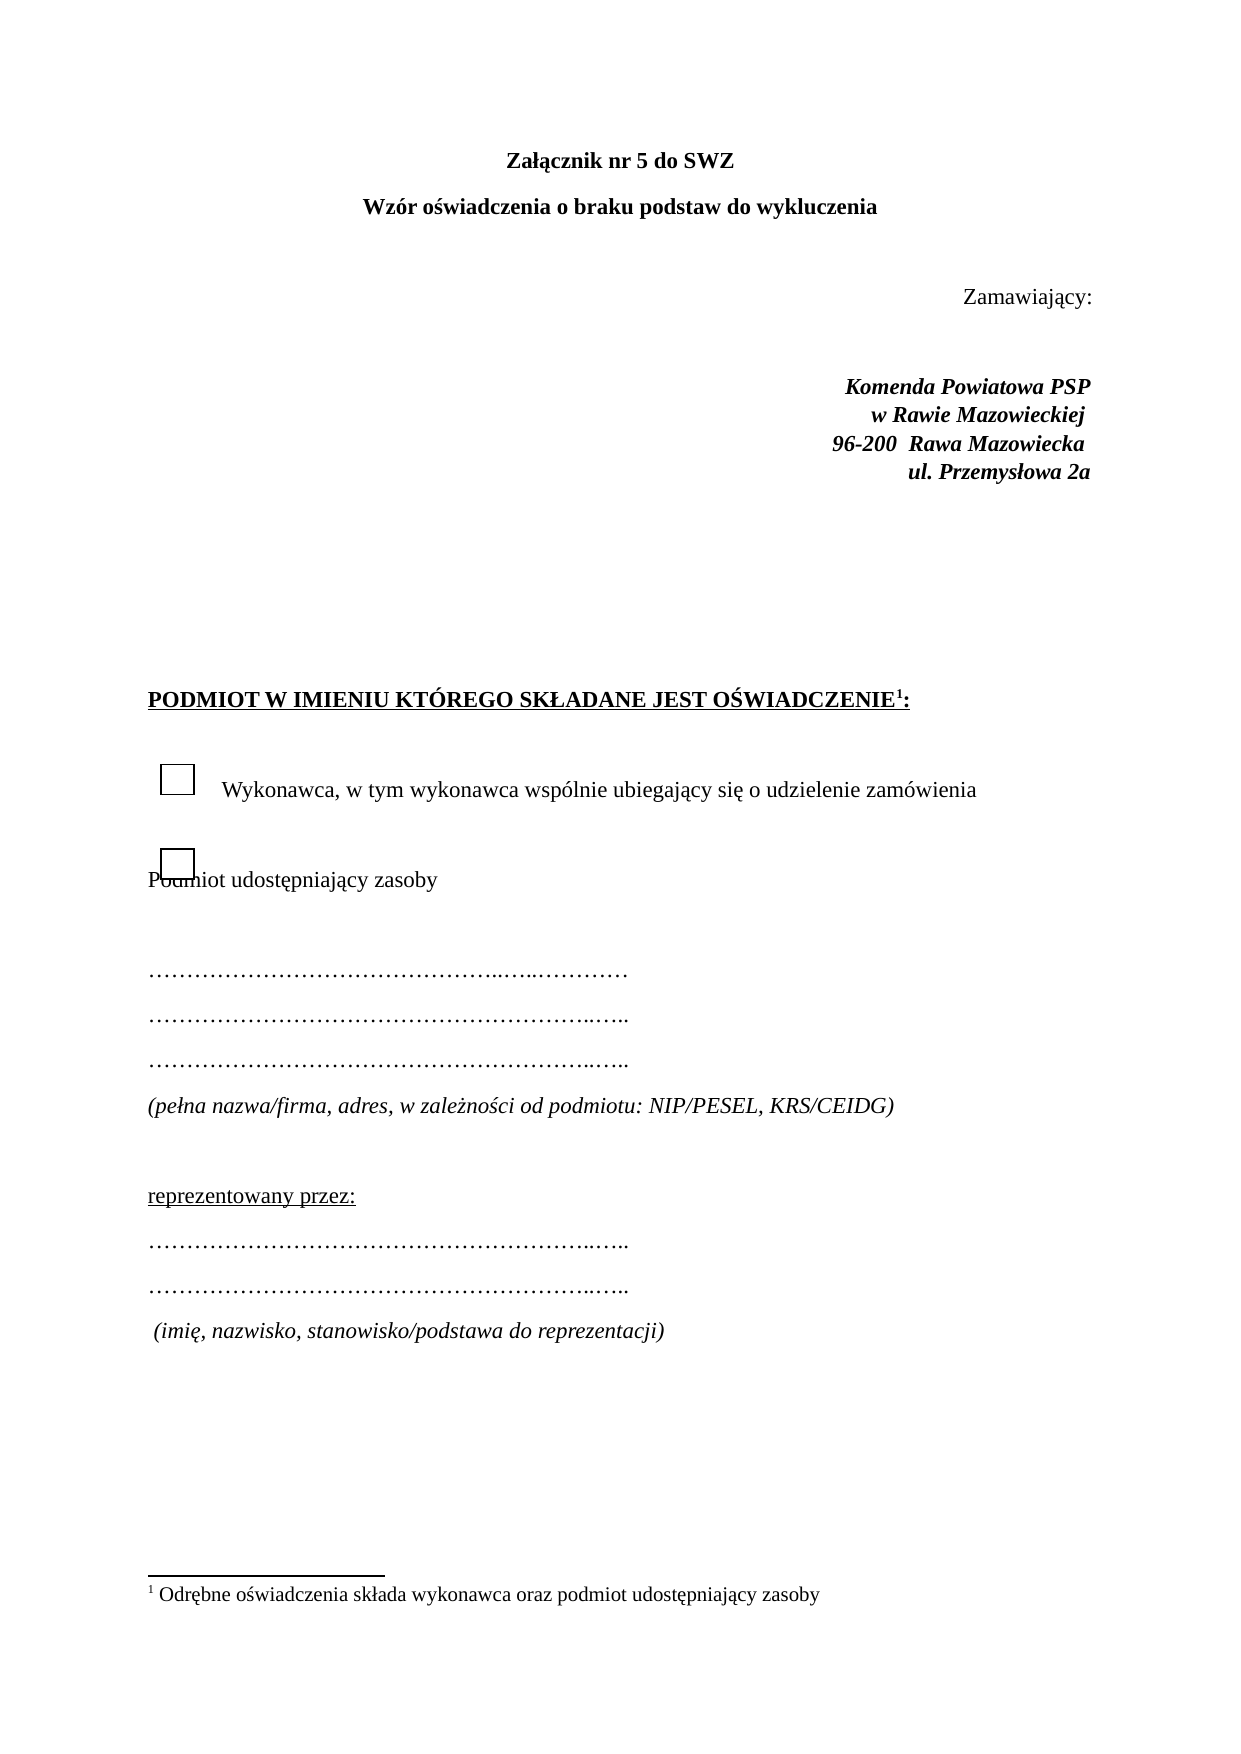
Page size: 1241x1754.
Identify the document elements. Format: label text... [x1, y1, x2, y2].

text PODMIOT W IMIENIU KTÓREGO SKŁADANE JEST OŚWIADCZENIE: [148, 686, 1093, 712]
text Zamawiający: [148, 283, 1093, 309]
text Komenda Powiatowa PSP w Rawie Mazowieckiej 96-200 Rawa Mazowiecka ul. Przemysłowa 2a [148, 373, 1093, 485]
text …………………………………………………..….. [148, 1272, 1093, 1298]
text Podmiot udostępniający zasoby [148, 866, 1093, 892]
text Załącznik nr 5 do SWZ [148, 148, 1093, 174]
text …………………………………………………..….. [148, 1001, 1093, 1028]
text (imię, nazwisko, stanowisko/podstawa do reprezentacji) [148, 1317, 1093, 1343]
text (pełna nazwa/firma, adres, w zależności od podmiotu: NIP/PESEL, KRS/CEIDG) [148, 1092, 1093, 1118]
text …………………………………………………..….. [148, 1047, 1093, 1073]
text Wykonawca, w tym wykonawca wspólnie ubiegający się o udzielenie zamówienia [148, 776, 1093, 802]
text reprezentowany przez: [148, 1182, 1093, 1208]
text ………………………………………..…..………… [148, 956, 1093, 983]
text Wzór oświadczenia o braku podstaw do wykluczenia [148, 193, 1093, 219]
text …………………………………………………..….. [148, 1227, 1093, 1253]
